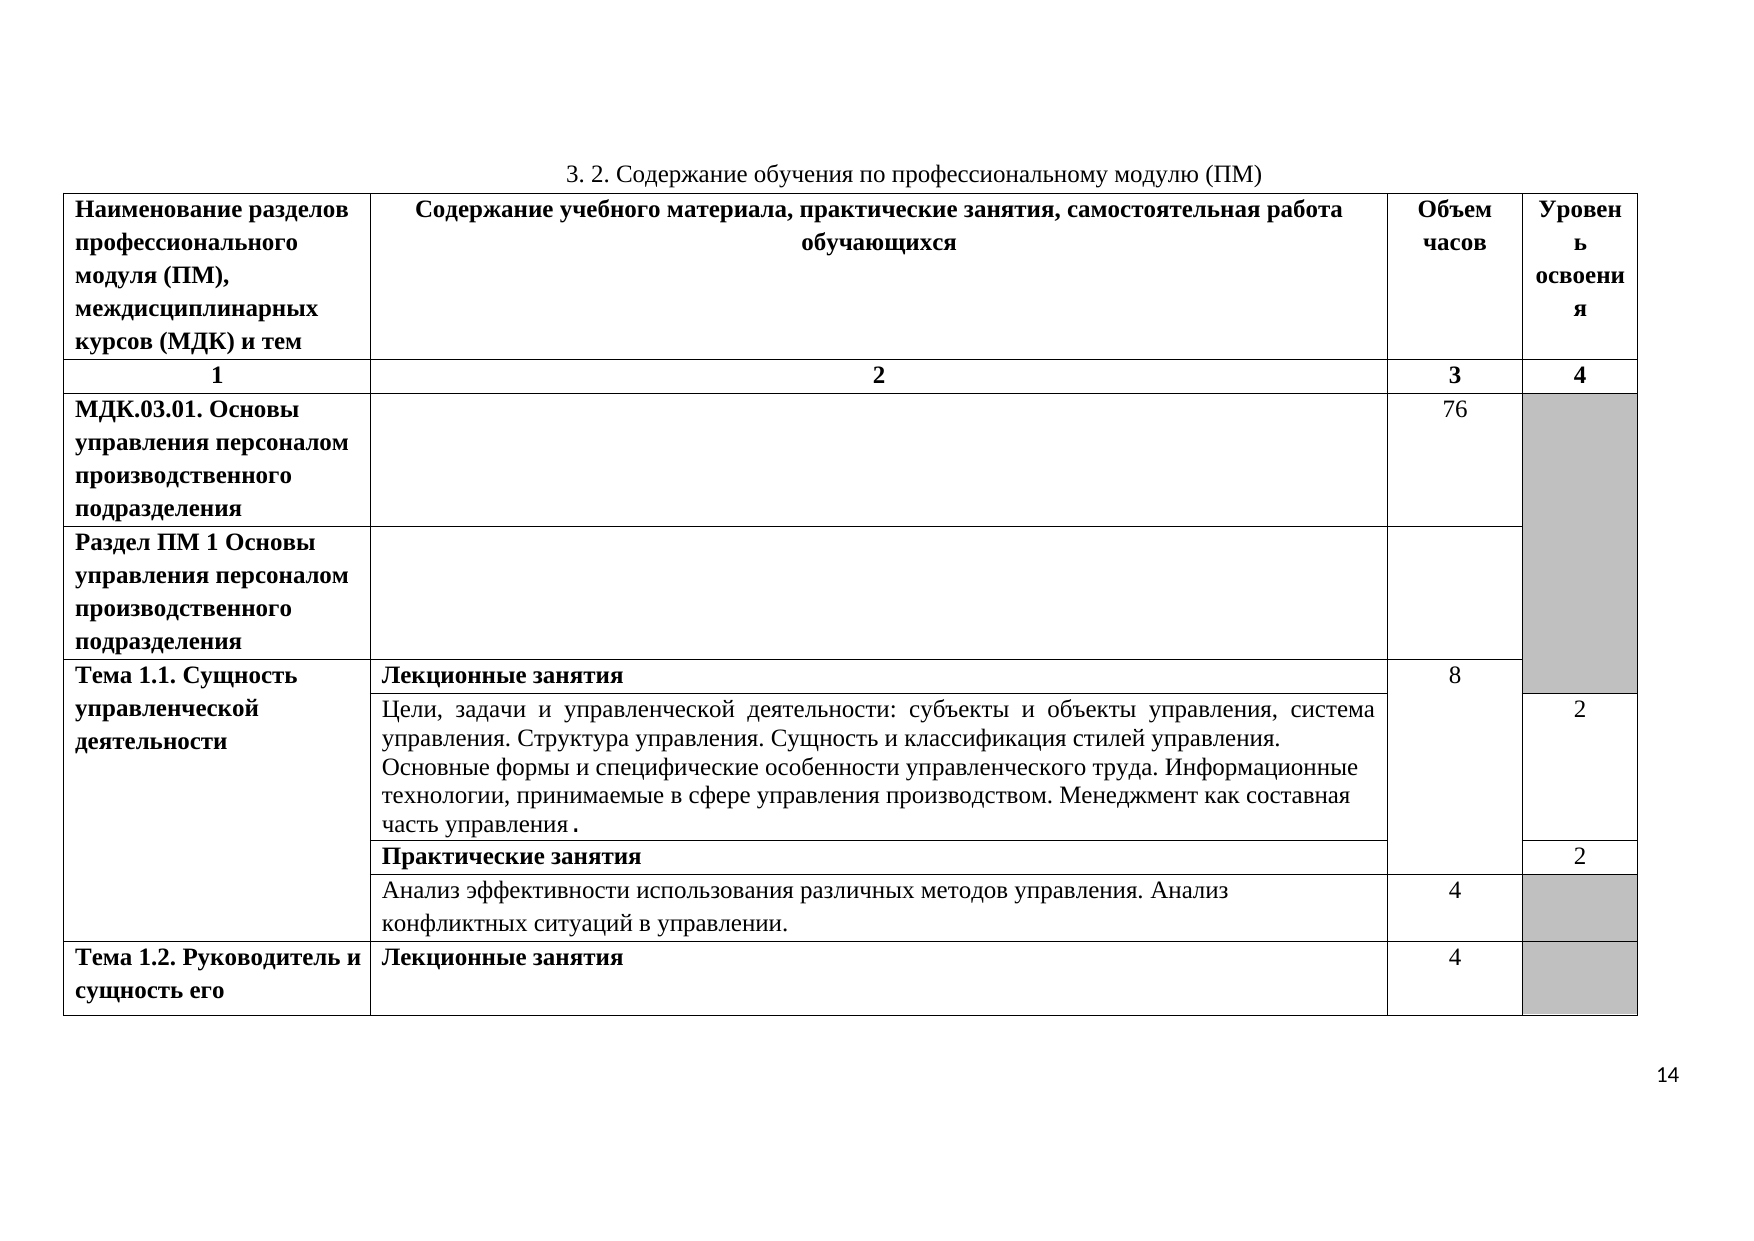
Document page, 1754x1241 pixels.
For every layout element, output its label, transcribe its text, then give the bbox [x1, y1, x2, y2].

table_cell Анализ эффективности использования различных методов управления. Анализ конфликтных ситуаций в управлении. [371, 875, 1387, 941]
table_cell 4 [1523, 360, 1637, 393]
table_cell Лекционные занятия [371, 942, 1387, 1014]
table_cell Лекционные занятия [371, 660, 1387, 693]
table_header Уровень освоения [1523, 194, 1637, 359]
table_header Наименование разделов профессионального модуля (ПМ), междисциплинарных курсов (МДК) и тем [64, 194, 370, 359]
table_cell [1523, 394, 1637, 693]
table_cell 8 [1388, 660, 1522, 874]
table_header Объем часов [1388, 194, 1522, 359]
table_cell Раздел ПМ 1 Основы управления персоналом производственного подразделения [64, 527, 370, 659]
text 3. 2. Содержание обучения по профессиональному модулю (ПМ) [75, 159, 1679, 188]
table_cell 1 [64, 360, 370, 393]
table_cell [64, 942, 370, 1014]
table_cell 2 [1523, 694, 1637, 840]
table_cell 4 [1388, 942, 1522, 1014]
table_cell [371, 527, 1387, 659]
table_cell [1523, 942, 1637, 1014]
table_cell 76 [1388, 394, 1522, 526]
table_cell 2 [1523, 841, 1637, 874]
table_cell 2 [371, 360, 1387, 393]
table_header Содержание учебного материала, практические занятия, самостоятельная работа обучающихся [371, 194, 1387, 359]
table_cell МДК.03.01. Основы управления персоналом производственного подразделения [64, 394, 370, 526]
table_cell Практические занятия [371, 841, 1387, 874]
table_cell 3 [1388, 360, 1522, 393]
table_cell [371, 394, 1387, 526]
table_cell Тема 1.1. Сущность управленческой деятельности [64, 660, 370, 941]
table_cell 4 [1388, 875, 1522, 941]
table_cell [1523, 875, 1637, 941]
table_cell Цели, задачи и управленческой деятельности: субъекты и объекты управления, система управления. Структура управления. Сущность и классификация стилей управления. Основные формы и специфические особенности управленческого труда. Информационные технологии, принимаемые в сфере управления производством. Менеджмент как составная часть управления. [371, 694, 1387, 840]
table_cell [1388, 527, 1522, 659]
